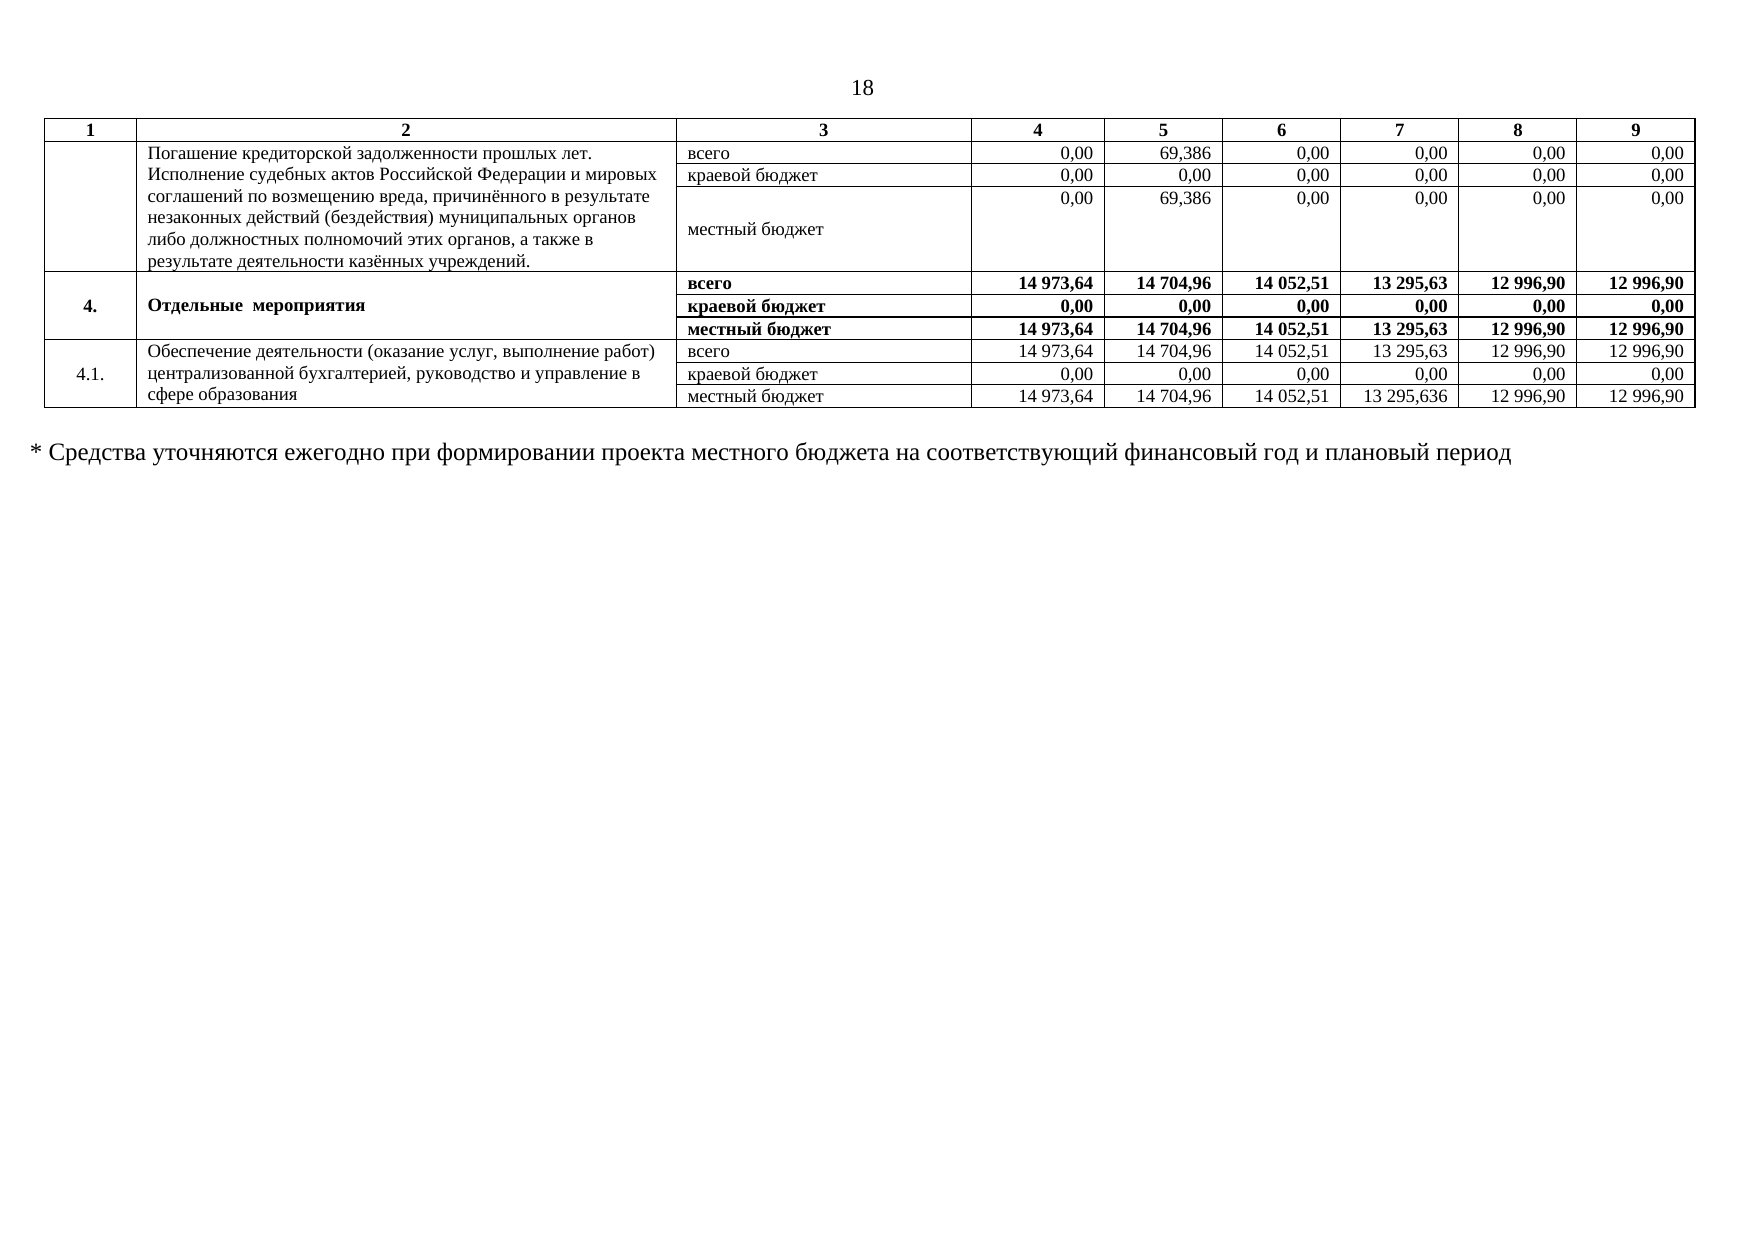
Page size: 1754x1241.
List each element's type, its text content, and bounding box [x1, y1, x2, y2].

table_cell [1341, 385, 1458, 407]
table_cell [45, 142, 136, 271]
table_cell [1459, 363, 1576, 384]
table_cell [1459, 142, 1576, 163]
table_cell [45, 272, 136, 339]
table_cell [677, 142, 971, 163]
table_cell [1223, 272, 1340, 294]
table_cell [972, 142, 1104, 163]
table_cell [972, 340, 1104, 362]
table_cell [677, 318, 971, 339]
table_header 9 [1577, 119, 1694, 141]
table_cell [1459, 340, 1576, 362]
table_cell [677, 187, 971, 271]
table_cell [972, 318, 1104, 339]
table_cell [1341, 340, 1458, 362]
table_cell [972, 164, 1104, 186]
text * Средства уточняются ежегодно при формировании проекта местного бюджета на соответствующий финансовый год и плановый период [29, 437, 1695, 465]
table_header 4 [972, 119, 1104, 141]
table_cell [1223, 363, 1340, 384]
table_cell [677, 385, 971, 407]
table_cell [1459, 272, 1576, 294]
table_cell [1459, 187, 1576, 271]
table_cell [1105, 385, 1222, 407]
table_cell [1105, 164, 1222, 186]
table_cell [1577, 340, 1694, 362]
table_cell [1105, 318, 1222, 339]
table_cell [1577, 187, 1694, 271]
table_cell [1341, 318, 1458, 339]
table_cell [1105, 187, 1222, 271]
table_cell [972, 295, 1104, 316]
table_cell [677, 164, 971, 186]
table_header 6 [1223, 119, 1340, 141]
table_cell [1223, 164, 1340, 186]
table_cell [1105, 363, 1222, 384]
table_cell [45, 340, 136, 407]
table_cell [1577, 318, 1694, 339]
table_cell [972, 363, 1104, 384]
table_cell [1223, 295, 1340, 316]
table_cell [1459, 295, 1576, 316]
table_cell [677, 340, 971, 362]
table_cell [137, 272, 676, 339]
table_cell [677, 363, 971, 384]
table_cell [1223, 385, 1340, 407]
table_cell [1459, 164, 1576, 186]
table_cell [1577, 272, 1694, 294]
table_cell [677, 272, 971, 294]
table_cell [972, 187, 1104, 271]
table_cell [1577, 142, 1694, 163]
table_header 7 [1341, 119, 1458, 141]
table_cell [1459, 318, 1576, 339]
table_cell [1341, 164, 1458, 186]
table_header 3 [677, 119, 971, 141]
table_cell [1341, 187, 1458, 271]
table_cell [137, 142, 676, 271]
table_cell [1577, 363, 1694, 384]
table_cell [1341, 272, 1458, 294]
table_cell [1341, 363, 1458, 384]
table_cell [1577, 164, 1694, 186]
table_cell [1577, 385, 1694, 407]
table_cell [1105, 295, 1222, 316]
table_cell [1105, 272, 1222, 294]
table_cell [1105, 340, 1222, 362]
table_header 2 [137, 119, 676, 141]
table_header 1 [45, 119, 136, 141]
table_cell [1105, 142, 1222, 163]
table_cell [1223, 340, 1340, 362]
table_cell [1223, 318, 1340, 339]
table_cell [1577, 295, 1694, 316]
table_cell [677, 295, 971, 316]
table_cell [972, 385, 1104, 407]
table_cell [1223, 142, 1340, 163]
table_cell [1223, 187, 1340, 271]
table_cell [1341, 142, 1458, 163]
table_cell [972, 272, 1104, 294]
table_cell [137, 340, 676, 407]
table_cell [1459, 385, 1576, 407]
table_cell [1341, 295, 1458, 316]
table_header 8 [1459, 119, 1576, 141]
table_header 5 [1105, 119, 1222, 141]
